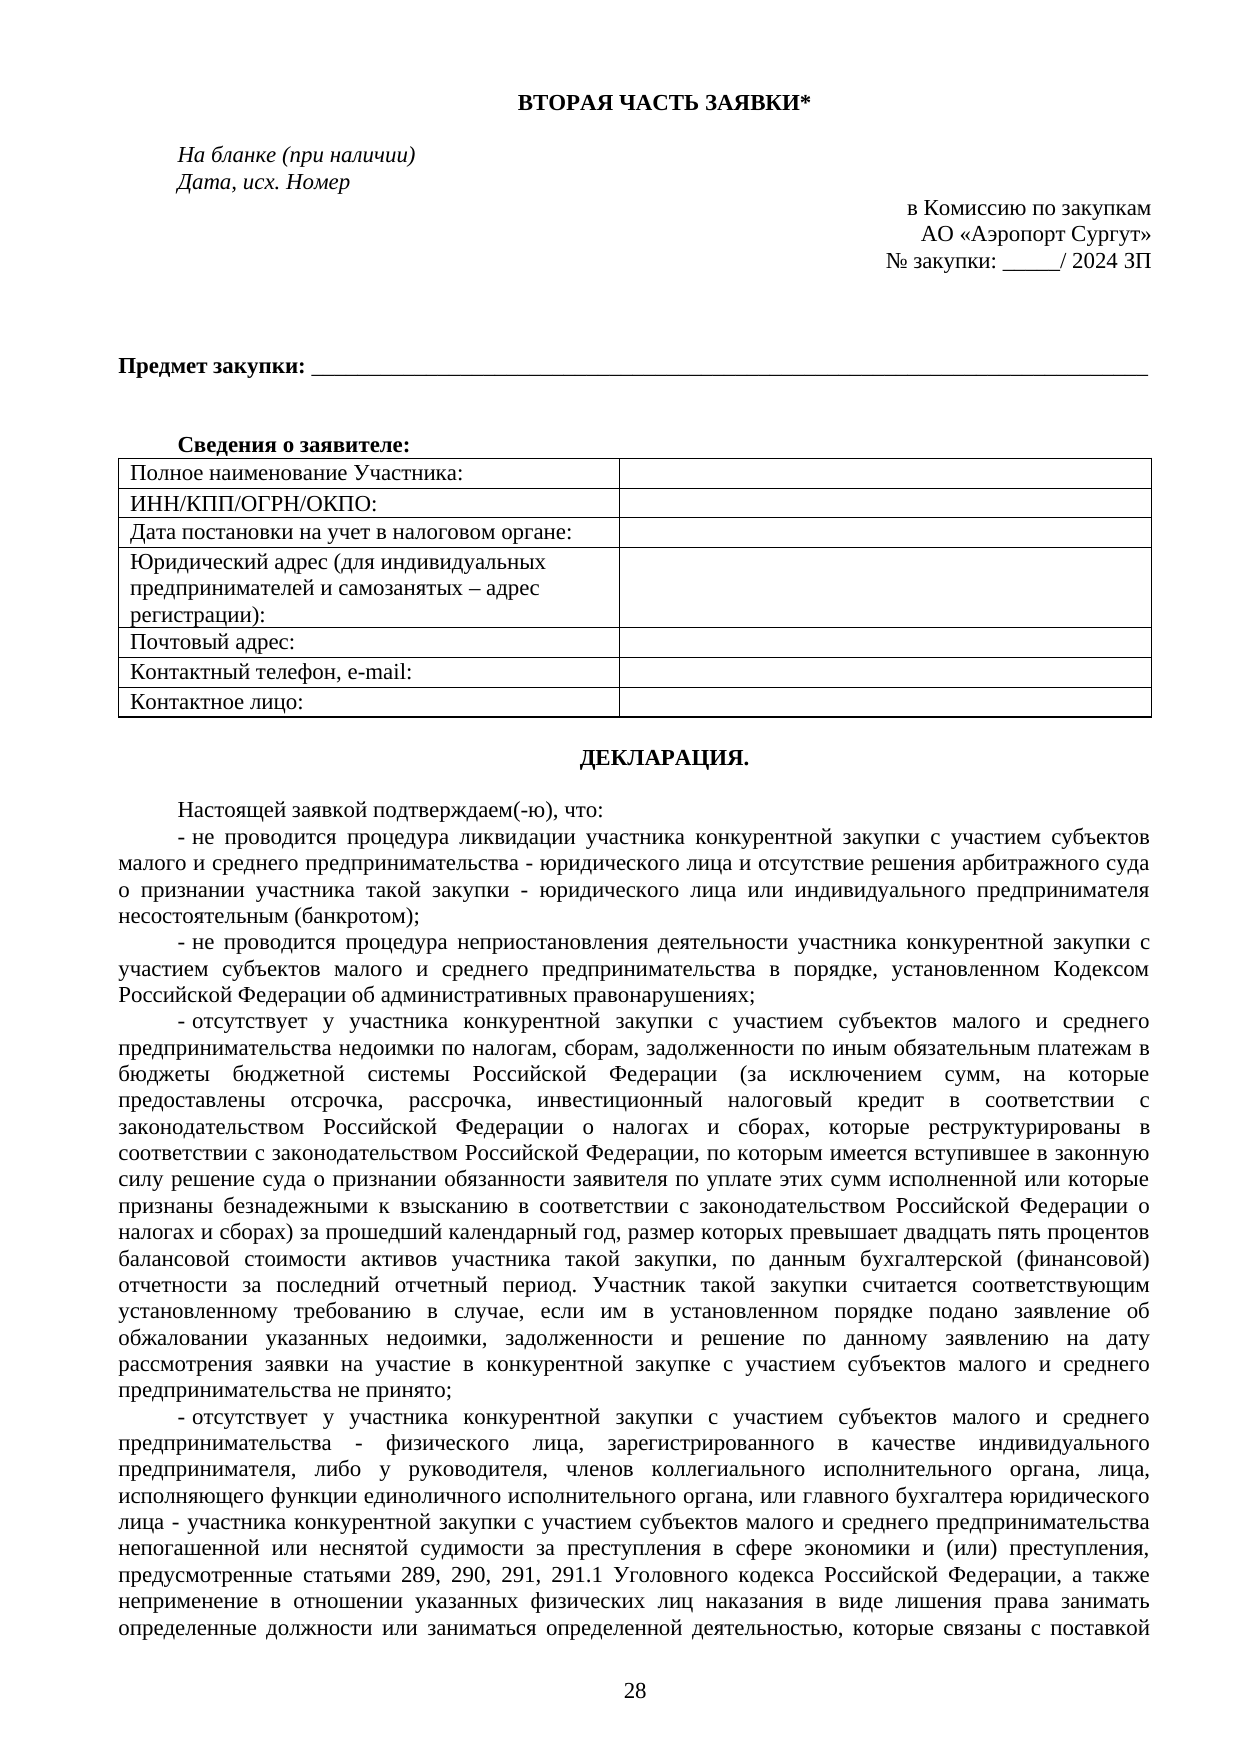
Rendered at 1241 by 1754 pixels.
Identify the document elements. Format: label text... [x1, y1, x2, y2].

table_header Полное наименование Участника: [119, 459, 619, 487]
table_cell Контактное лицо: [119, 688, 619, 716]
text На бланке (при наличии) [118, 141, 1152, 168]
text АО «Аэропорт Сургут» [118, 220, 1152, 247]
text ДЕКЛАРАЦИЯ. [118, 744, 1152, 770]
text в Комиссию по закупкам [118, 194, 1152, 220]
text Предмет закупки: _________________________________________________________________________ [118, 352, 1152, 378]
table_cell Юридический адрес (для индивидуальных предпринимателей и самозанятых – адрес регистрации): [119, 548, 619, 627]
table_cell [620, 548, 1151, 627]
list отсутствует у участника конкурентной закупки с участием субъектов малого и среднего предпринимательства недоимки по налогам, сборам, задолженности по иным обязательным платежам в бюджеты бюджетной системы Российской Федерации (за исключением сумм, на которые предоставлены отсрочка, рассрочка, инвестиционный налоговый кредит в соответствии с законодательством Российской Федерации о налогах и сборах, которые реструктурированы в соответствии с законодательством Российской Федерации, по которым имеется вступившее в законную силу решение суда о признании обязанности заявителя по уплате этих сумм исполненной или которые признаны безнадежными к взысканию в соответствии с законодательством Российской Федерации о налогах и сборах) за прошедший календарный год, размер которых превышает двадцать пять процентов балансовой стоимости активов участника такой закупки, по данным бухгалтерской (финансовой) отчетности за последний отчетный период. Участник такой закупки считается соответствующим установленному требованию в случае, если им в установленном порядке подано заявление об обжаловании указанных недоимки, задолженности и решение по данному заявлению на дату рассмотрения заявки на участие в конкурентной закупке с участием субъектов малого и среднего предпринимательства не принято; [118, 1007, 1152, 1403]
text Настоящей заявкой подтверждаем(-ю), что: [118, 797, 1152, 823]
table_cell [620, 628, 1151, 657]
table_cell [620, 658, 1151, 687]
table_cell [620, 489, 1151, 517]
table_cell [620, 518, 1151, 547]
table_cell [620, 688, 1151, 716]
text ВТОРАЯ ЧАСТЬ ЗАЯВКИ* [118, 89, 1152, 115]
table_cell Контактный телефон, e-mail: [119, 658, 619, 687]
table_header [620, 459, 1151, 487]
text Сведения о заявителе: [118, 431, 1152, 458]
table_cell Почтовый адрес: [119, 628, 619, 657]
table_cell Дата постановки на учет в налоговом органе: [119, 518, 619, 547]
list не проводится процедура ликвидации участника конкурентной закупки с участием субъектов малого и среднего предпринимательства - юридического лица и отсутствие решения арбитражного суда о признании участника такой закупки - юридического лица или индивидуального предпринимателя несостоятельным (банкротом); [118, 823, 1152, 928]
text Дата, исх. Номер [118, 168, 1152, 194]
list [118, 1403, 1152, 1640]
text № закупки: _____/ 2024 ЗП [118, 247, 1152, 273]
table_cell ИНН/КПП/ОГРН/ОКПО: [119, 489, 619, 517]
list не проводится процедура неприостановления деятельности участника конкурентной закупки с участием субъектов малого и среднего предпринимательства в порядке, установленном Кодексом Российской Федерации об административных правонарушениях; [118, 928, 1152, 1007]
